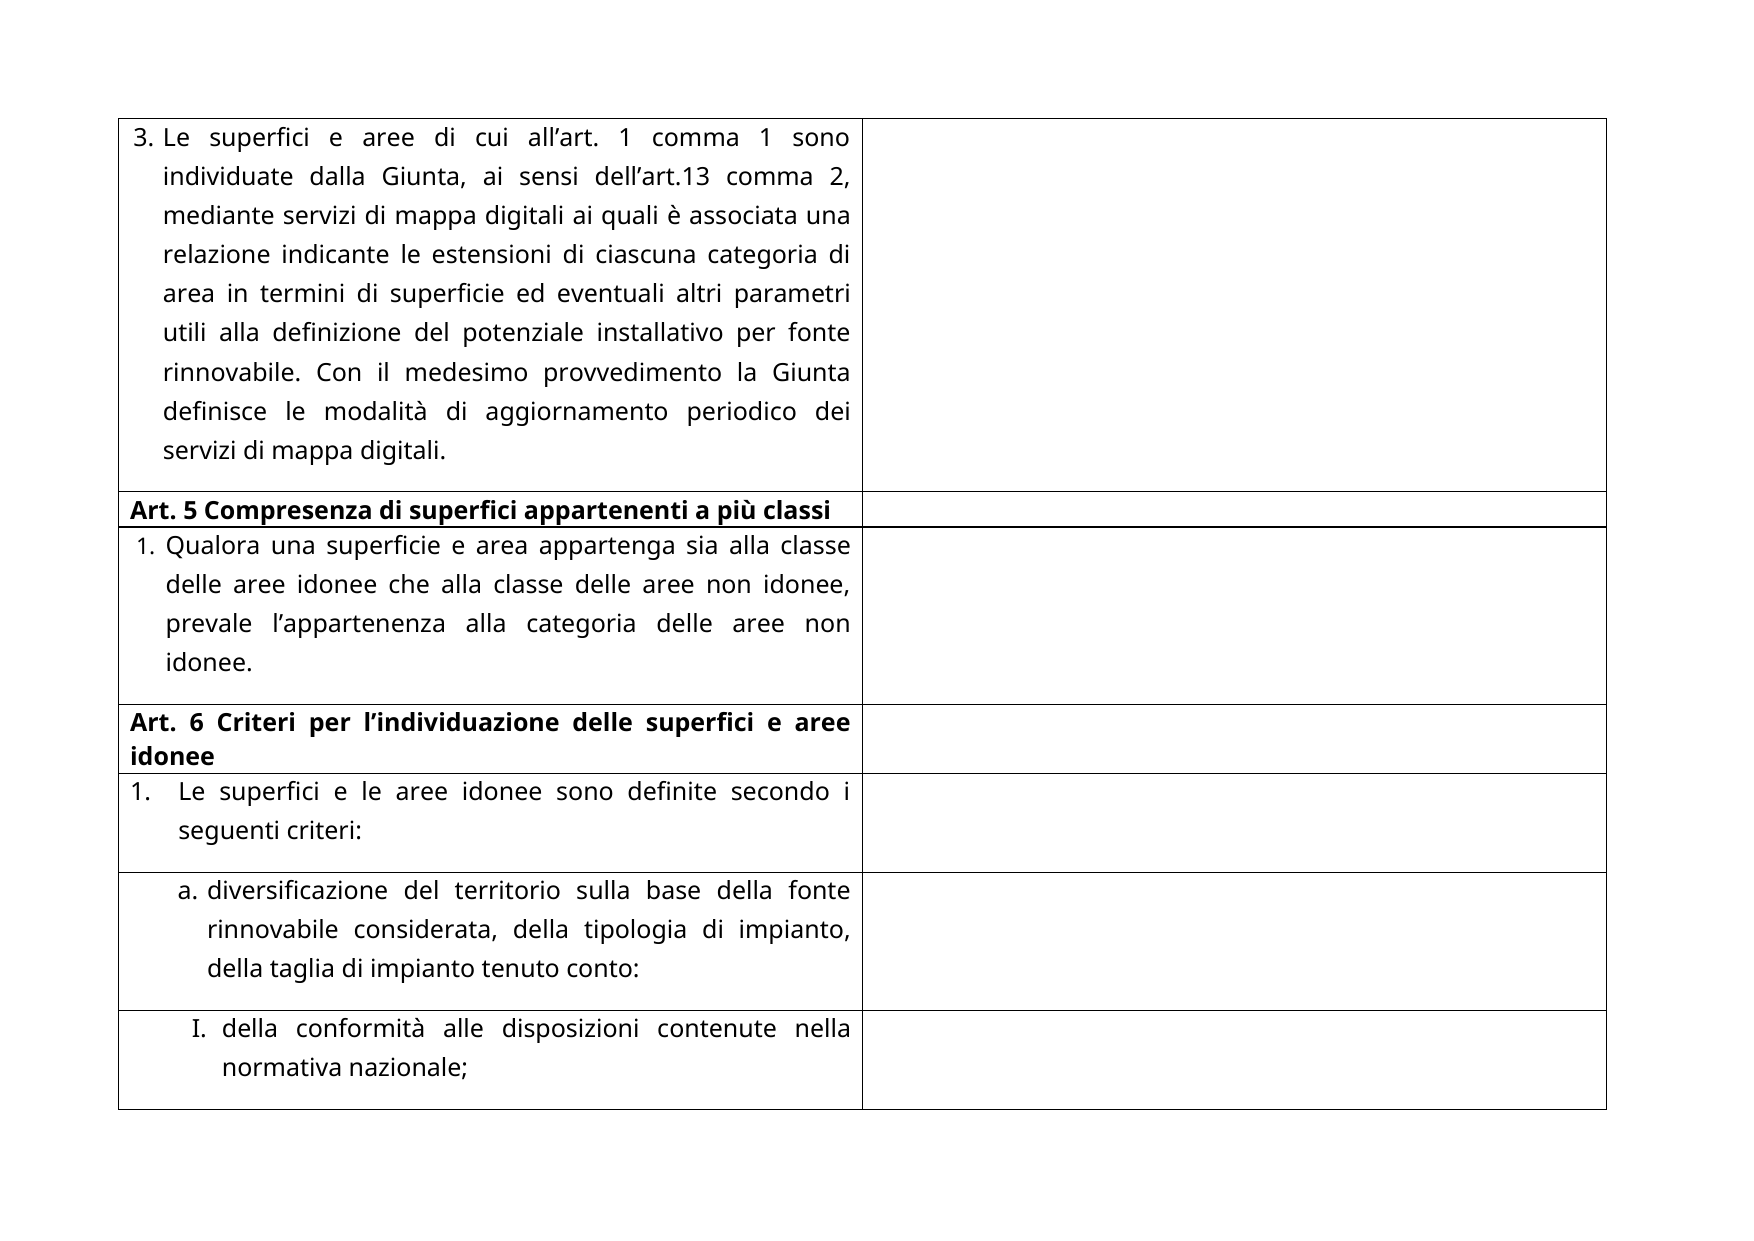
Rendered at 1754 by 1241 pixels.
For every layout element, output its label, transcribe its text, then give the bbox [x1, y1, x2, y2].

table_cell [863, 705, 1606, 773]
table_cell [863, 119, 1606, 491]
table_cell [863, 774, 1606, 872]
table_cell Art. 5 Compresenza di superfici appartenenti a più classi [119, 492, 862, 526]
table_cell Art. 6 Criteri per l’individuazione delle superfici e aree idonee [119, 705, 862, 773]
table_cell Le superfici e le aree idonee sono definite secondo i seguenti criteri: [119, 774, 862, 872]
table_cell Le superfici e aree di cui all’art. 1 comma 1 sono individuate dalla Giunta, ai sensi dell’art.13 comma 2, mediante servizi di mappa digitali ai quali è associata una relazione indicante le estensioni di ciascuna categoria di area in termini di superficie ed eventuali altri parametri utili alla definizione del potenziale installativo per fonte rinnovabile. Con il medesimo provvedimento la Giunta definisce le modalità di aggiornamento periodico dei servizi di mappa digitali. [119, 119, 862, 491]
table_cell [863, 1011, 1606, 1109]
table_cell della conformità alle disposizioni contenute nella normativa nazionale; [119, 1011, 862, 1109]
table_cell [863, 492, 1606, 526]
table_cell [863, 873, 1606, 1010]
table_cell Qualora una superficie e area appartenga sia alla classe delle aree idonee che alla classe delle aree non idonee, prevale l’appartenenza alla categoria delle aree non idonee. [119, 528, 862, 704]
table_cell diversificazione del territorio sulla base della fonte rinnovabile considerata, della tipologia di impianto, della taglia di impianto tenuto conto: [119, 873, 862, 1010]
table_cell [863, 528, 1606, 704]
